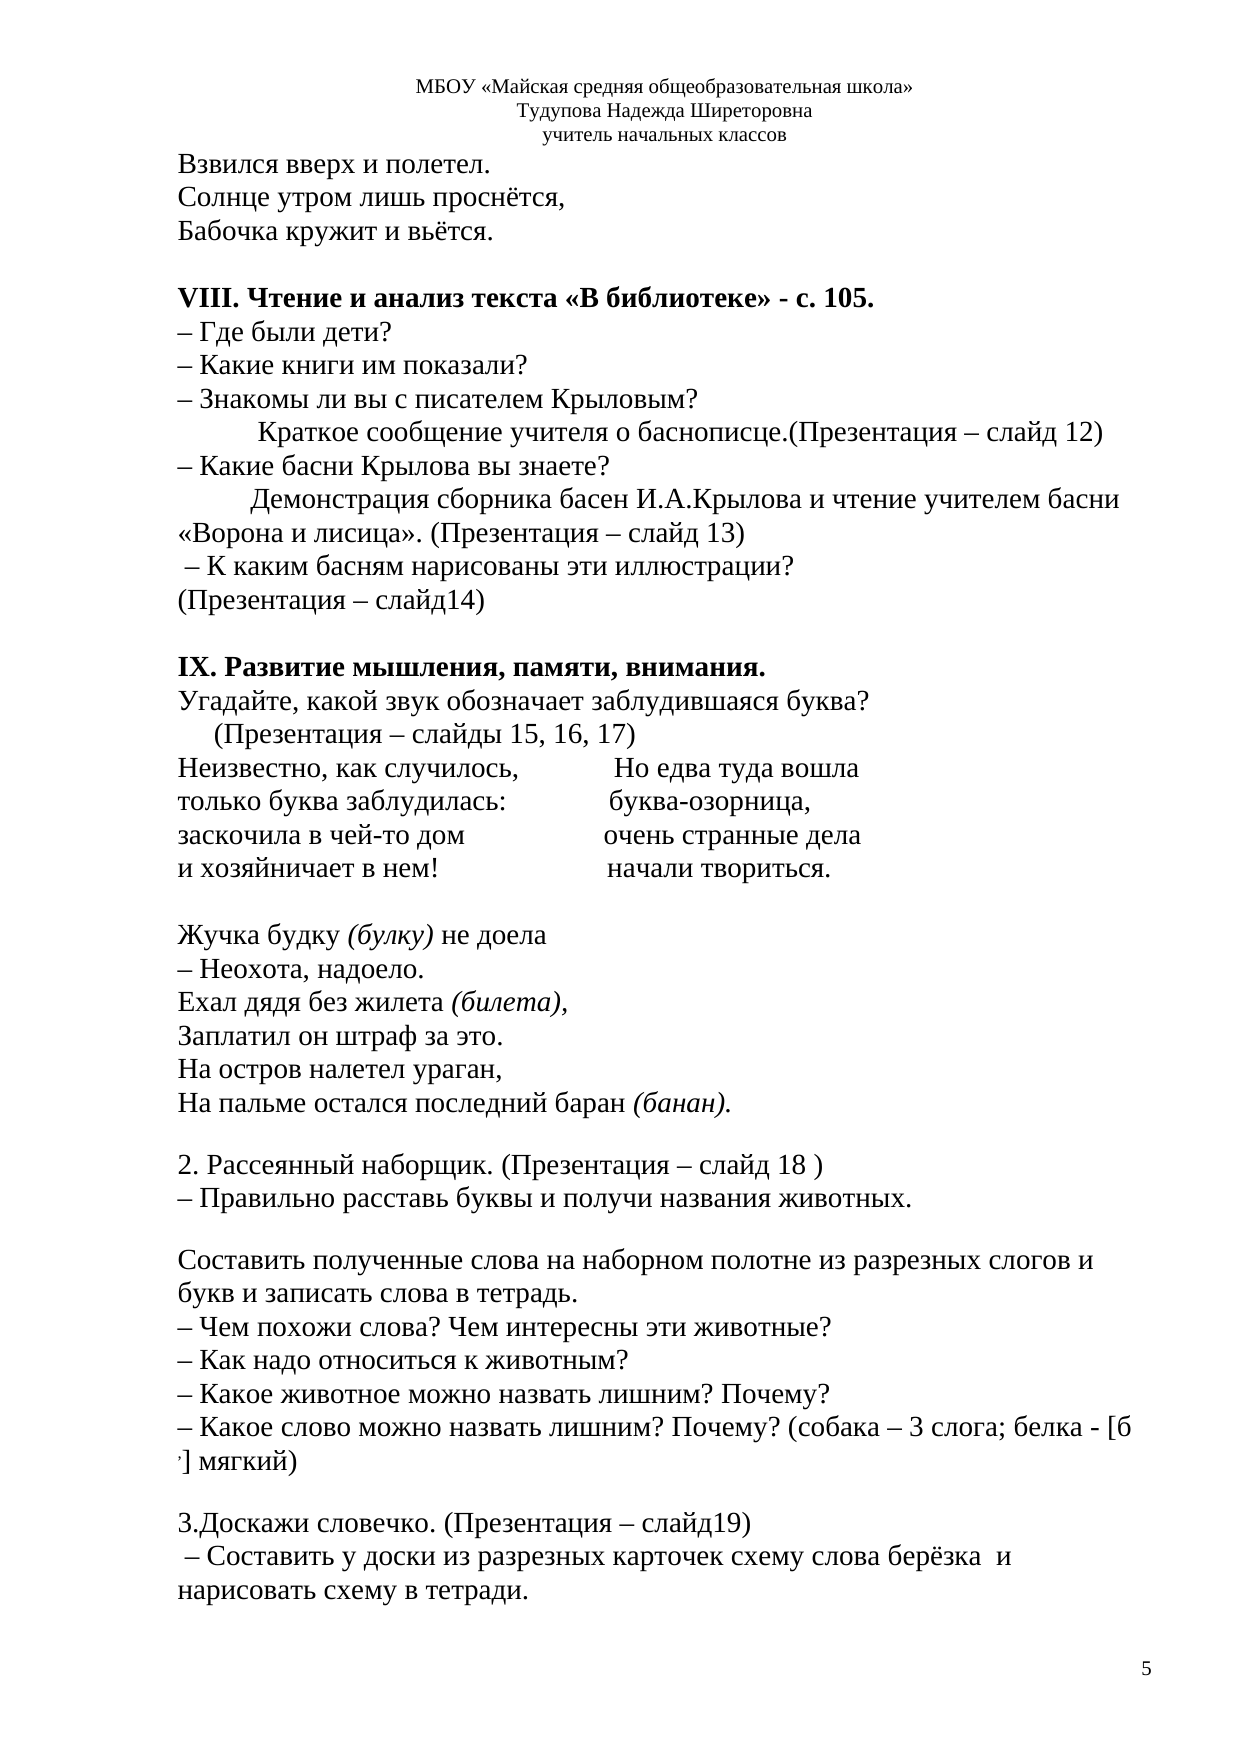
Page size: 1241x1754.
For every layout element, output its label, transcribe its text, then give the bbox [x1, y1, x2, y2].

text – Где были дети? [177, 314, 1152, 347]
text Угадайте, какой звук обозначает заблудившаяся буква? [177, 683, 1152, 716]
text и хозяйничает в нем! начали твориться. [177, 850, 1152, 884]
text (Презентация – слайд14) [177, 582, 1152, 616]
text Ехал дядя без жилета (билета), [177, 984, 1152, 1018]
text На пальме остался последний баран (банан). [177, 1085, 1152, 1119]
text Заплатил он штраф за это. [177, 1018, 1152, 1052]
text IX. Развитие мышления, памяти, внимания. [177, 649, 1152, 683]
text На остров налетел ураган, [177, 1052, 1152, 1085]
text Солнце утром лишь проснётся, [177, 179, 1152, 213]
text – Какие книги им показали? [177, 347, 1152, 381]
text (Презентация – слайды 15, 16, 17) [177, 716, 1152, 750]
text Краткое сообщение учителя о баснописце.(Презентация – слайд 12) [177, 414, 1152, 448]
text VIII. Чтение и анализ текста «В библиотеке» - с. 105. [177, 280, 1152, 314]
text – Как надо относиться к животным? [177, 1342, 1152, 1376]
text Взвился вверх и полетел. [177, 146, 1152, 179]
text – Какие басни Крылова вы знаете? [177, 448, 1152, 481]
text 3.Доскажи словечко. (Презентация – слайд19) [177, 1505, 1152, 1538]
text – Какое животное можно назвать лишним? Почему? [177, 1376, 1152, 1409]
text – Правильно расставь буквы и получи названия животных. [177, 1180, 1152, 1214]
text – Какое слово можно назвать лишним? Почему? (собака – 3 слога; белка - [б ,] мягкий) [177, 1409, 1152, 1477]
text – Знакомы ли вы с писателем Крыловым? [177, 381, 1152, 414]
text Демонстрация сборника басен И.А.Крылова и чтение учителем басни «Ворона и лисица». (Презентация – слайд 13) [177, 481, 1152, 548]
text Неизвестно, как случилось, Но едва туда вошла [177, 750, 1152, 783]
text Составить полученные слова на наборном полотне из разрезных слогов и букв и записать слова в тетрадь. [177, 1242, 1152, 1309]
text 2. Рассеянный наборщик. (Презентация – слайд 18 ) [177, 1147, 1152, 1180]
text – Чем похожи слова? Чем интересны эти животные? [177, 1309, 1152, 1342]
text Бабочка кружит и вьётся. [177, 213, 1152, 247]
text Жучка будку (булку) не доела [177, 917, 1152, 951]
text заскочила в чей-то дом очень странные дела [177, 817, 1152, 850]
text – К каким басням нарисованы эти иллюстрации? [177, 548, 1152, 582]
text – Неохота, надоело. [177, 951, 1152, 984]
text только буква заблудилась: буква-озорница, [177, 783, 1152, 817]
text – Составить у доски из разрезных карточек схему слова берёзка и нарисовать схему в тетради. [177, 1538, 1152, 1605]
